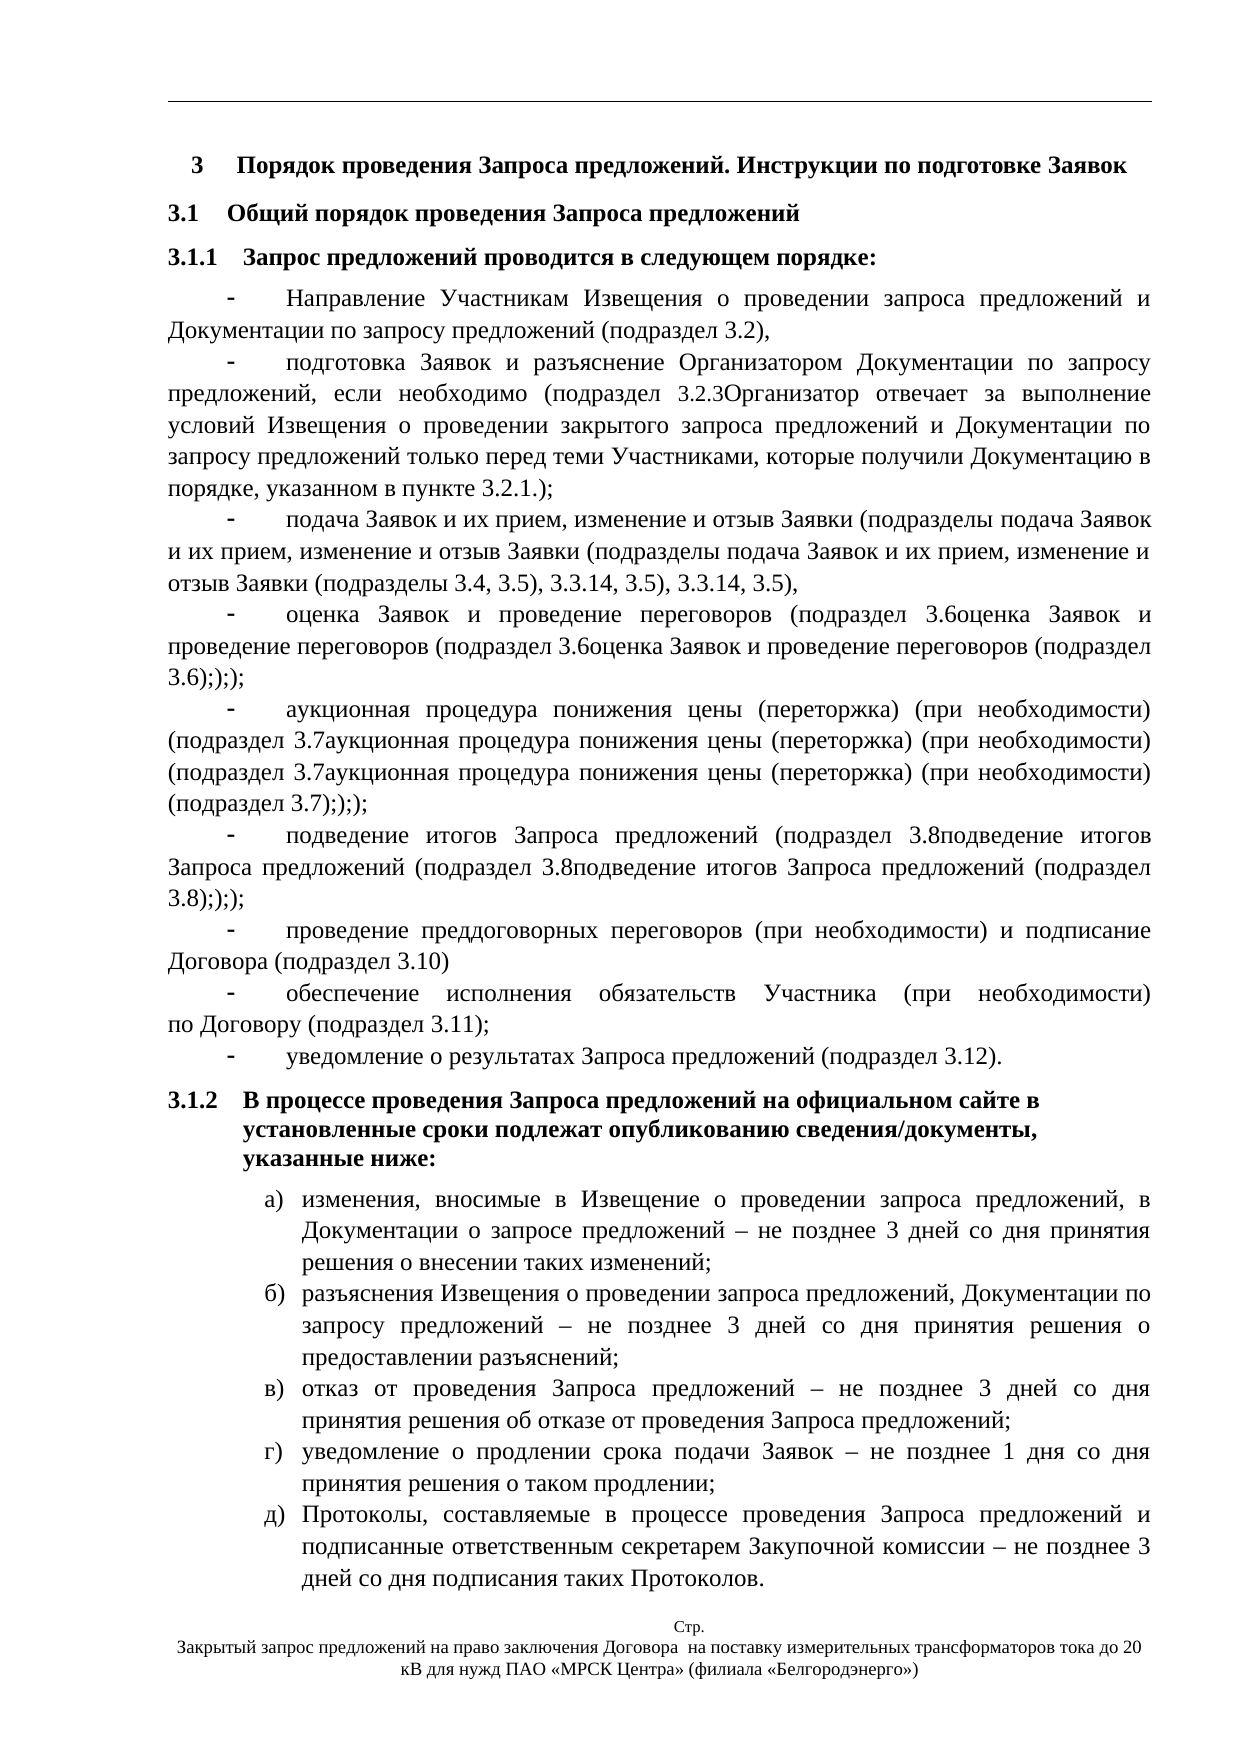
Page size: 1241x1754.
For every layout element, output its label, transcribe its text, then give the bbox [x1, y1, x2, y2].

list разъяснения Извещения о проведении запроса предложений, Документации по запросу предложений – не позднее 3 дней со дня принятия решения о предоставлении разъяснений; [264, 1278, 1152, 1370]
list отказ от проведения Запроса предложений – не позднее 3 дней со дня принятия решения об отказе от проведения Запроса предложений; [264, 1373, 1152, 1433]
list изменения, вносимые в Извещение о проведении запроса предложений, в Документации о запросе предложений – не позднее 3 дней со дня принятия решения о внесении таких изменений; [264, 1184, 1152, 1276]
list Протоколы, составляемые в процессе проведения Запроса предложений и подписанные ответственным секретарем Закупочной комиссии – не позднее 3 дней со дня подписания таких Протоколов. [264, 1499, 1152, 1591]
subtitle Запрос предложений проводится в следующем порядке: [168, 242, 1152, 271]
subtitle В процессе проведения Запроса предложений на официальном сайте в установленные сроки подлежат опубликованию сведения/документы, указанные ниже: [168, 1085, 1152, 1171]
subtitle Порядок проведения Запроса предложений. Инструкции по подготовке Заявок [166, 150, 1152, 179]
subtitle Общий порядок проведения Запроса предложений [168, 198, 1152, 227]
list уведомление о продлении срока подачи Заявок – не позднее 1 дня со дня принятия решения о таком продлении; [264, 1436, 1152, 1497]
